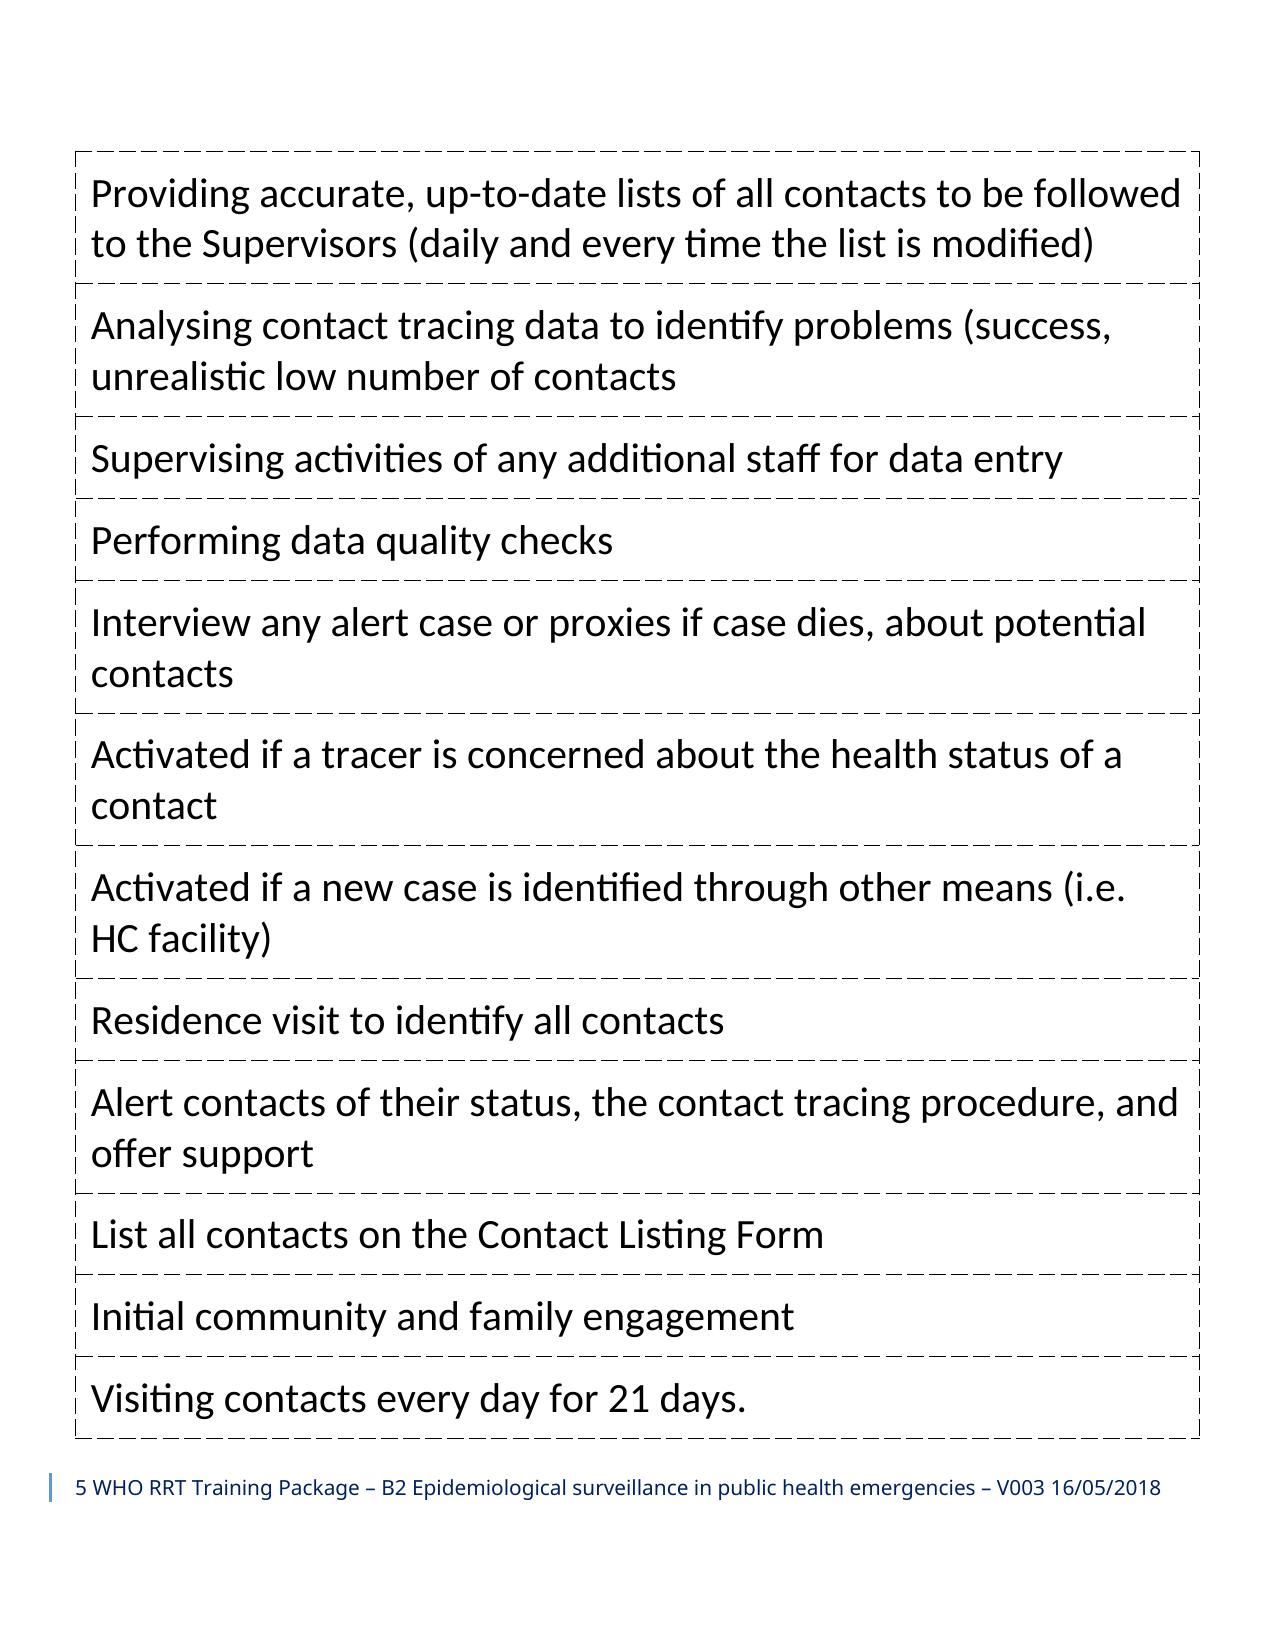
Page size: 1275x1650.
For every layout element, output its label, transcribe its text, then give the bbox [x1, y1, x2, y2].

table_cell Residence visit to identify all contacts [76, 978, 1199, 1060]
table_cell Providing accurate, up-to-date lists of all contacts to be followed to the Supervisors (daily and every time the list is modified) [76, 151, 1199, 283]
table_cell Activated if a new case is identified through other means (i.e. HC facility) [76, 845, 1199, 978]
table_cell Supervising activities of any additional staff for data entry [76, 416, 1199, 498]
table_cell Alert contacts of their status, the contact tracing procedure, and offer support [76, 1060, 1199, 1192]
table_cell List all contacts on the Contact Listing Form [76, 1193, 1199, 1274]
table_cell Visiting contacts every day for 21 days. [76, 1356, 1199, 1438]
table_cell Initial community and family engagement [76, 1274, 1199, 1356]
table_cell Interview any alert case or proxies if case dies, about potential contacts [76, 580, 1199, 712]
table_cell Activated if a tracer is concerned about the health status of a contact [76, 713, 1199, 845]
table_cell Analysing contact tracing data to identify problems (success, unrealistic low number of contacts [76, 283, 1199, 416]
table_cell Performing data quality checks [76, 498, 1199, 580]
